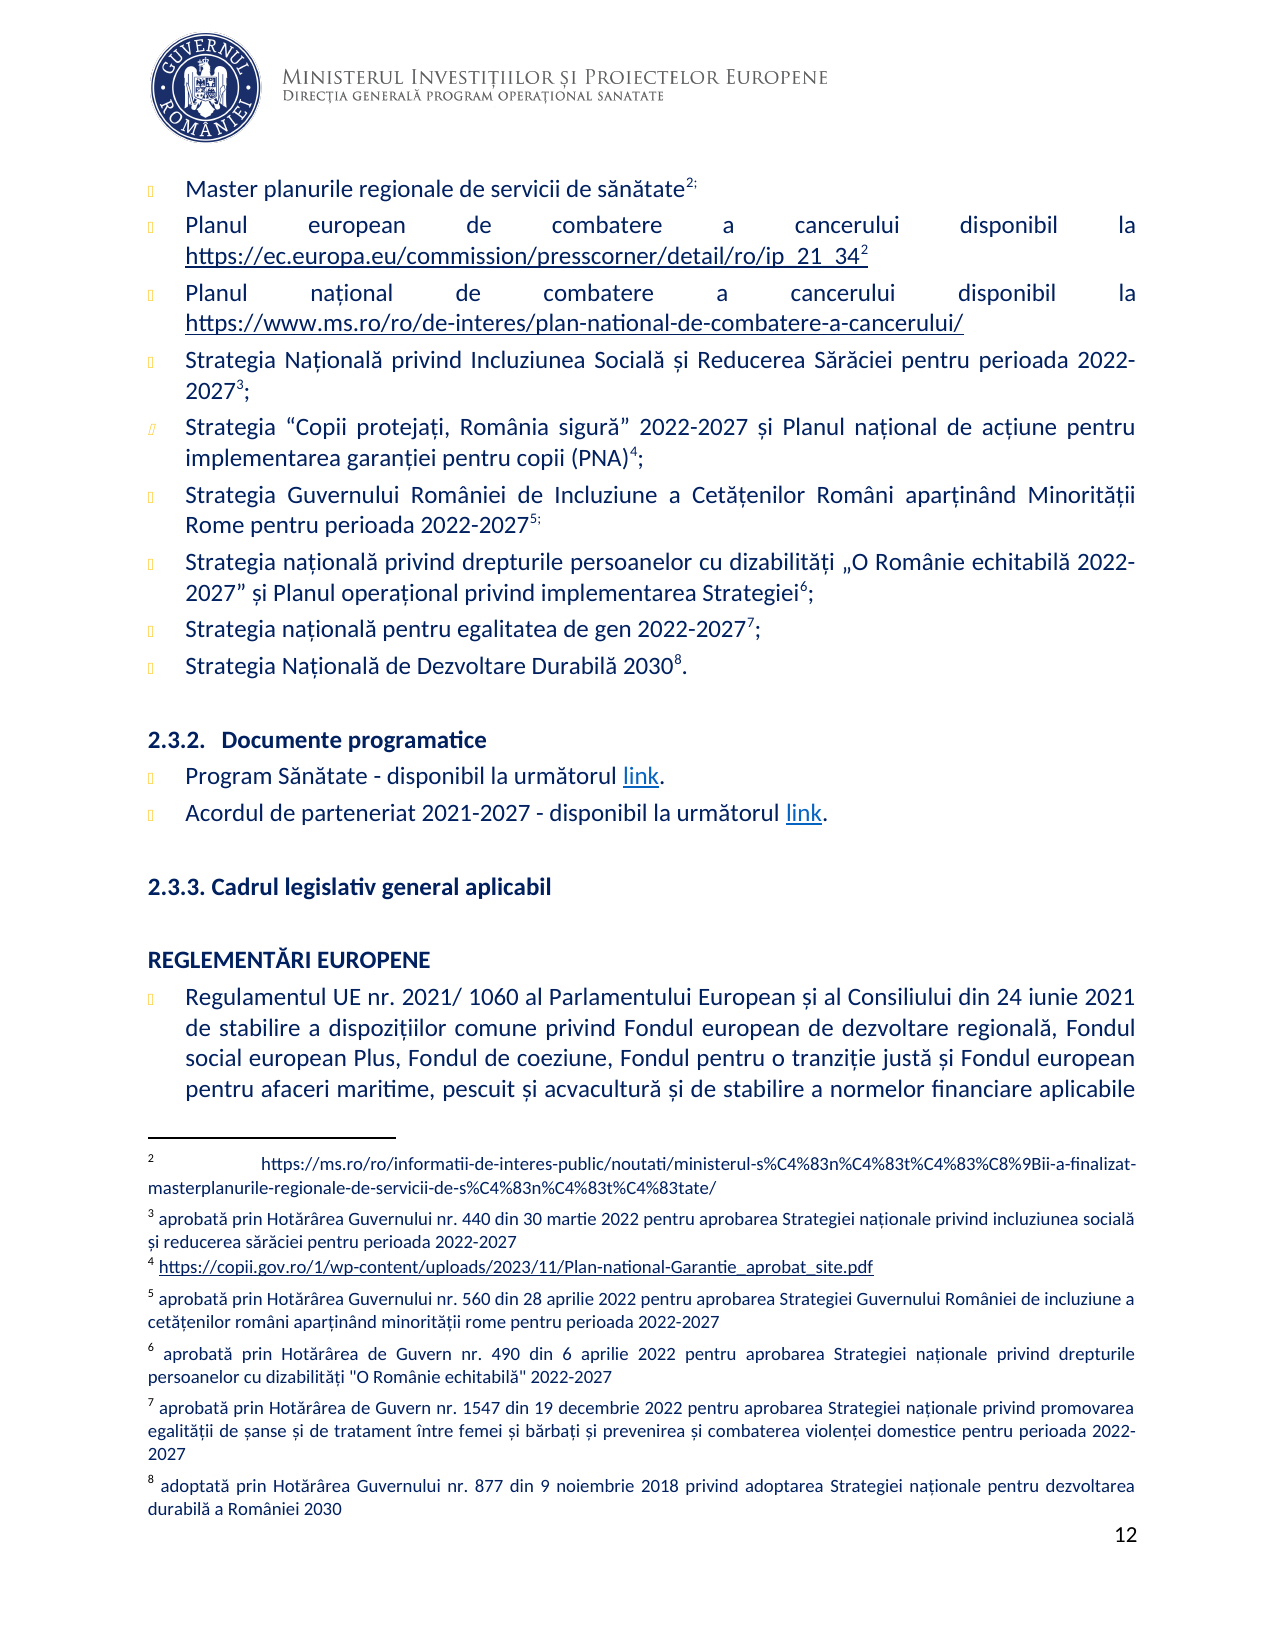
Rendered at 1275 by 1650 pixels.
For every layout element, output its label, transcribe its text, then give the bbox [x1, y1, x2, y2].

list Strategia națională privind drepturile persoanelor cu dizabilități „O Românie echitabilă 2022-2027” și Planul operațional privind implementarea Strategiei; [148, 546, 1137, 607]
list Program Sănătate - disponibil la următorul link. [148, 761, 1137, 791]
text REGLEMENTĂRI EUROPENE [148, 944, 1137, 975]
list Strategia Guvernului României de Incluziune a Cetățenilor Români aparținând Minorității Rome pentru perioada 2022-2027; [148, 479, 1137, 540]
picture [147, 29, 852, 145]
text 2.3.3. Cadrul legislativ general aplicabil [148, 871, 1137, 901]
list Master planurile regionale de servicii de sănătate; [148, 173, 1137, 203]
list Acordul de parteneriat 2021-2027 - disponibil la următorul link. [148, 797, 1137, 828]
list Documente programatice [148, 724, 1137, 754]
list Strategia Națională de Dezvoltare Durabilă 2030. [148, 650, 1137, 681]
list Strategia “Copii protejați, România sigură” 2022-2027 și Planul național de acțiune pentru implementarea garanției pentru copii (PNA); [148, 412, 1137, 473]
list Planul național de combatere a cancerului disponibil la https://www.ms.ro/ro/de-interes/plan-national-de-combatere-a-cancerului/ [148, 277, 1137, 338]
list Regulamentul UE nr. 2021/ 1060 al Parlamentului European și al Consiliului din 24 iunie 2021 de stabilire a dispozițiilor comune privind Fondul european de dezvoltare regională, Fondul social european Plus, Fondul de coeziune, Fondul pentru o tranziție justă și Fondul european pentru afaceri maritime, pescuit și acvacultură și de stabilire a normelor financiare aplicabile acestor fonduri, precum și Fondului pentru azil, migrațiune și integrare, Fondului pentru securitate internă și Instrumentului de sprijin financiar pentru managementul frontierelor și politica de vize; [148, 981, 1137, 1103]
list Planul european de combatere a cancerului disponibil la https://ec.europa.eu/commission/presscorner/detail/ro/ip_21_342 [148, 210, 1137, 271]
list Strategia națională pentru egalitatea de gen 2022-2027; [148, 613, 1137, 644]
list Strategia Națională privind Incluziunea Socială și Reducerea Sărăciei pentru perioada 2022-2027; [148, 344, 1137, 405]
